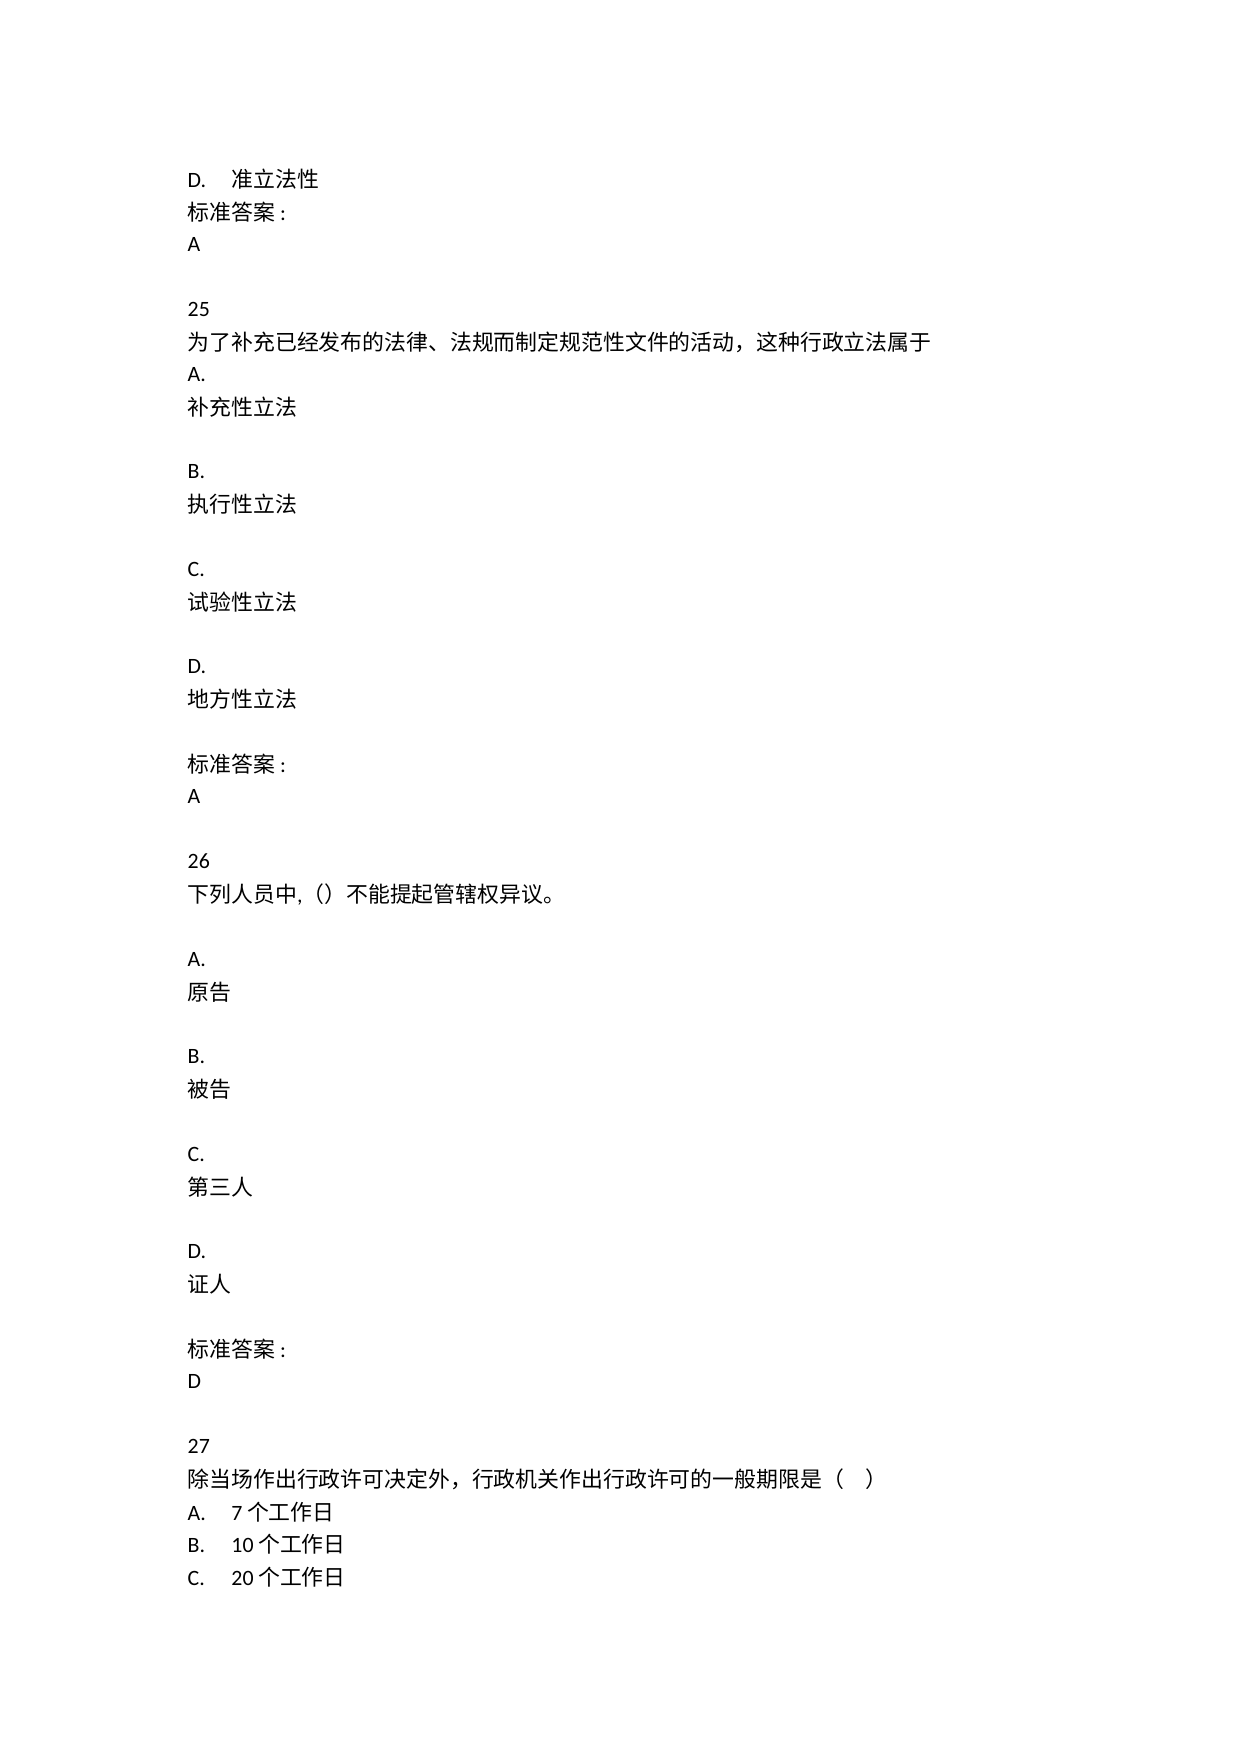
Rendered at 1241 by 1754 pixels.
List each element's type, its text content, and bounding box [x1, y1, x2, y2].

text A [187, 227, 1053, 259]
text 标准答案 : [187, 194, 1053, 227]
text 原告 [187, 974, 1053, 1007]
text 被告 [187, 1072, 1053, 1104]
text C. [187, 1137, 1053, 1169]
text A. [187, 942, 1053, 974]
text 为了补充已经发布的法律、法规而制定规范性文件的活动，这种行政立法属于 [187, 324, 1053, 357]
text B. [187, 1039, 1053, 1072]
text B. 10个工作日 [187, 1527, 1053, 1559]
text 27 [187, 1429, 1053, 1462]
text 试验性立法 [187, 584, 1053, 617]
text 地方性立法 [187, 682, 1053, 714]
text B. [187, 454, 1053, 487]
text 25 [187, 292, 1053, 324]
text 除当场作出行政许可决定外，行政机关作出行政许可的一般期限是（ ） [187, 1462, 1053, 1494]
text D. [187, 649, 1053, 682]
text A. [187, 357, 1053, 389]
text 标准答案 : [187, 747, 1053, 779]
text D. [187, 1234, 1053, 1267]
text 标准答案 : [187, 1332, 1053, 1364]
text A. 7个工作日 [187, 1494, 1053, 1527]
text 第三人 [187, 1169, 1053, 1202]
text C. 20个工作日 [187, 1559, 1053, 1592]
text D. 准立法性 [187, 162, 1053, 194]
text 26 [187, 844, 1053, 877]
text A [187, 779, 1053, 812]
text 执行性立法 [187, 487, 1053, 519]
text C. [187, 552, 1053, 584]
text D [187, 1364, 1053, 1397]
text 证人 [187, 1267, 1053, 1299]
text 补充性立法 [187, 389, 1053, 422]
text 下列人员中,（）不能提起管辖权异议。 [187, 877, 1053, 909]
